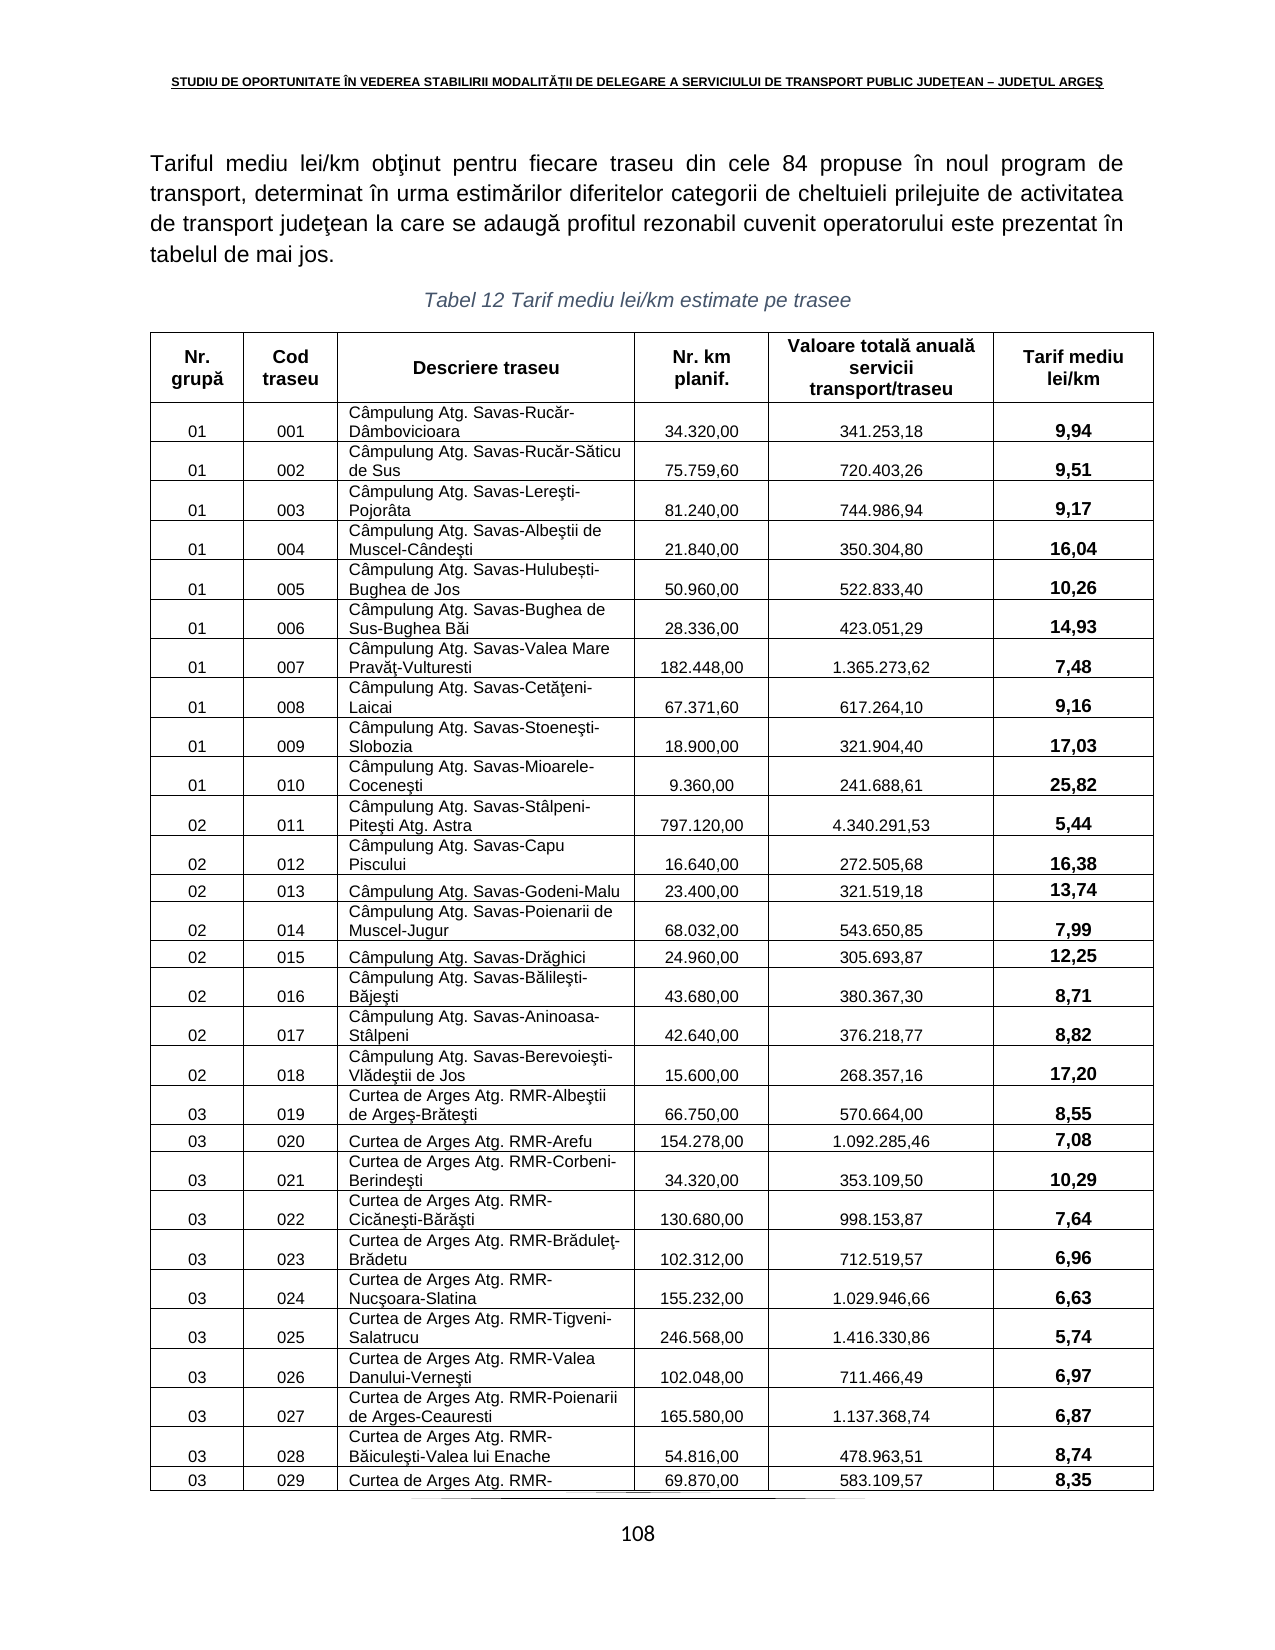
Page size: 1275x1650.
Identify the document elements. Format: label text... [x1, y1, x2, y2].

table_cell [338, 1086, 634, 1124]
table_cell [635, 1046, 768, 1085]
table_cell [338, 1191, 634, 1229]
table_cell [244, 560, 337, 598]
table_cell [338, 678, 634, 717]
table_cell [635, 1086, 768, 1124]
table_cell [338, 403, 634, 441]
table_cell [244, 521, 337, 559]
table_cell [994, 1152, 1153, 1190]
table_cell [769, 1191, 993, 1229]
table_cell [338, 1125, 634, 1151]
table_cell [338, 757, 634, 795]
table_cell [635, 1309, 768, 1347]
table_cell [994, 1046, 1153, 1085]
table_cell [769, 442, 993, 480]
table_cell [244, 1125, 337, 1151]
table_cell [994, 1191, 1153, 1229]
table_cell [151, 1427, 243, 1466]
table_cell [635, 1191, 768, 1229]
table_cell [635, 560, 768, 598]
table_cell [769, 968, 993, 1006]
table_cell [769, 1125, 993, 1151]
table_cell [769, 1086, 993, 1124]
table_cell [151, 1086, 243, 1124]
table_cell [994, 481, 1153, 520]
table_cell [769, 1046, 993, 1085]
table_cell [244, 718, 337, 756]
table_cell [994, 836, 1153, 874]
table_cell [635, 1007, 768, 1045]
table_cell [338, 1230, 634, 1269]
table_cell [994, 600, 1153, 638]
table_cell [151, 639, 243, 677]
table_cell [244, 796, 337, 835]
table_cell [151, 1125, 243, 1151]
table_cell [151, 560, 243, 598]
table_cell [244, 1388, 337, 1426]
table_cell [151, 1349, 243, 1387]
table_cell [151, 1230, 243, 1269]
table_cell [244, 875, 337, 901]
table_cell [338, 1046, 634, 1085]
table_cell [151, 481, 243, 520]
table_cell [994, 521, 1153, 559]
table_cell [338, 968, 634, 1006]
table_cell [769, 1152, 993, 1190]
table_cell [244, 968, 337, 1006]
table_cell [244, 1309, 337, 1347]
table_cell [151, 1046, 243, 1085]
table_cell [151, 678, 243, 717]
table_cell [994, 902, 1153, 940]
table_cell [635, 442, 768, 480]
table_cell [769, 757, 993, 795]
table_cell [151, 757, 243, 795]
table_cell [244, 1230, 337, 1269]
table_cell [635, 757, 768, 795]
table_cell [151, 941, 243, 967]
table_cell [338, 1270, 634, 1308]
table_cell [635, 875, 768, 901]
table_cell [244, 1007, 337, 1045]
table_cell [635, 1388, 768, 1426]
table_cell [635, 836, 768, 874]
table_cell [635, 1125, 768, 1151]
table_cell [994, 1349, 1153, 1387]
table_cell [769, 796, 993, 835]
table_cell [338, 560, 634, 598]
text Tariful mediu lei/km obţinut pentru fiecare traseu din cele 84 propuse în noul program de transport, determinat în urma estimărilor diferitelor categorii de cheltuieli prilejuite de activitatea de transport judeţean la care se adaugă profitul rezonabil cuvenit operatorului este prezentat în tabelul de mai jos. [150, 150, 1125, 267]
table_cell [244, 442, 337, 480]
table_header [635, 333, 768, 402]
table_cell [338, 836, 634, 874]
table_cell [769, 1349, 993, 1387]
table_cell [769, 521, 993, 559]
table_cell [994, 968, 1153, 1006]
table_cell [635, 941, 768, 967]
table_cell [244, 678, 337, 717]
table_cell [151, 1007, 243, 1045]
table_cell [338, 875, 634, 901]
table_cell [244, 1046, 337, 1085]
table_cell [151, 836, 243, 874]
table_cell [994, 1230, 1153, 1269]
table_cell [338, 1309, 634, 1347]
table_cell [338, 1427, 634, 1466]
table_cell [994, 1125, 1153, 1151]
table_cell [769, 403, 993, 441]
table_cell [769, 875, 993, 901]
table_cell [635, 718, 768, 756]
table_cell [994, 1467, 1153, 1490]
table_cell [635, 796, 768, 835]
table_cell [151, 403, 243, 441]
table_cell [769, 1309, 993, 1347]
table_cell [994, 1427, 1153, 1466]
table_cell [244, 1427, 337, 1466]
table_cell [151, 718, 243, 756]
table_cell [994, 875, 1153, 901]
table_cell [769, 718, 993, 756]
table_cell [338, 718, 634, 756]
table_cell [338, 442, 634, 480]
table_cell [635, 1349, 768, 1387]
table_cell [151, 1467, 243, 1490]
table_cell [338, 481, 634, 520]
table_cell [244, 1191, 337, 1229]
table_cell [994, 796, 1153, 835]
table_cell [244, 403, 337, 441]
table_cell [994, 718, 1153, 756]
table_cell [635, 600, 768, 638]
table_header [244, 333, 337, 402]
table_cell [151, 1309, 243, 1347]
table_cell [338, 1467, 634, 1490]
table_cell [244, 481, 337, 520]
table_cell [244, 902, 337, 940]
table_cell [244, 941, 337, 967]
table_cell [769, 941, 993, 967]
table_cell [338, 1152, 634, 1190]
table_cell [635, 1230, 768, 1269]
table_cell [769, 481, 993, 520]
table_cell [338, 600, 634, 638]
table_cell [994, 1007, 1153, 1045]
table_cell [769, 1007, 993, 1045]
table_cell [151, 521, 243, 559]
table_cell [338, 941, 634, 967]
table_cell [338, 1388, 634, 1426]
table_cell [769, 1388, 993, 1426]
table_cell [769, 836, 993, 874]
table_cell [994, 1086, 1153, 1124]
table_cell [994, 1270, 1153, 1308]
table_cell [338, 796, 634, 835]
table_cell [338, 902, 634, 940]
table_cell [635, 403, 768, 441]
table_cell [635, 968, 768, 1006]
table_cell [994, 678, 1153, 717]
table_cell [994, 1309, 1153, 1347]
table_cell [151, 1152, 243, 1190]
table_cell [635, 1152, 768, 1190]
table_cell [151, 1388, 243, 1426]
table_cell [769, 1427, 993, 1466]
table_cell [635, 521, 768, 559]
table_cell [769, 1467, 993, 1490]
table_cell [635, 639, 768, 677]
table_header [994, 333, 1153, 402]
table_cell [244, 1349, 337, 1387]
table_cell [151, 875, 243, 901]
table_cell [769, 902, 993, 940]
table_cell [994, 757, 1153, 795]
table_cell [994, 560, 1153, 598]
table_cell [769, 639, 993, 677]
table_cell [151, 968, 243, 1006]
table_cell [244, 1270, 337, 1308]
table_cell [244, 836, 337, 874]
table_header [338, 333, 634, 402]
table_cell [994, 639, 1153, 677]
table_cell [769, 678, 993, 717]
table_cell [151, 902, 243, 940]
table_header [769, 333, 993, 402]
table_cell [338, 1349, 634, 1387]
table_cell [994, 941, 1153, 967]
text Tabel 12 Tarif mediu lei/km estimate pe trasee [150, 287, 1125, 311]
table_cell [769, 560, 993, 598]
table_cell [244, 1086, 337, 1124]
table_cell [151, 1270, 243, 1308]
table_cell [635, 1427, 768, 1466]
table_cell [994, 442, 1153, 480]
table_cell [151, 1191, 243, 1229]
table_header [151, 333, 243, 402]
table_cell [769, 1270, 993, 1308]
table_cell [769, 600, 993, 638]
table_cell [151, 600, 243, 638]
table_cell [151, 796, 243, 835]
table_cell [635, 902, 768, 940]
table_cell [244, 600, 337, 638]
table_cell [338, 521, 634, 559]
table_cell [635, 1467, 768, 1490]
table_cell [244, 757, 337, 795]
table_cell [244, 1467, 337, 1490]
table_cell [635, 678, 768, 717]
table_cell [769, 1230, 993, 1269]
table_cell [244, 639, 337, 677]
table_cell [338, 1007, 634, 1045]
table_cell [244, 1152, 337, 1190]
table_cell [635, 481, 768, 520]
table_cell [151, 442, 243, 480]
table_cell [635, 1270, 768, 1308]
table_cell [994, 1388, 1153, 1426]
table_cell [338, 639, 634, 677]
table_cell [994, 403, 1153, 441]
